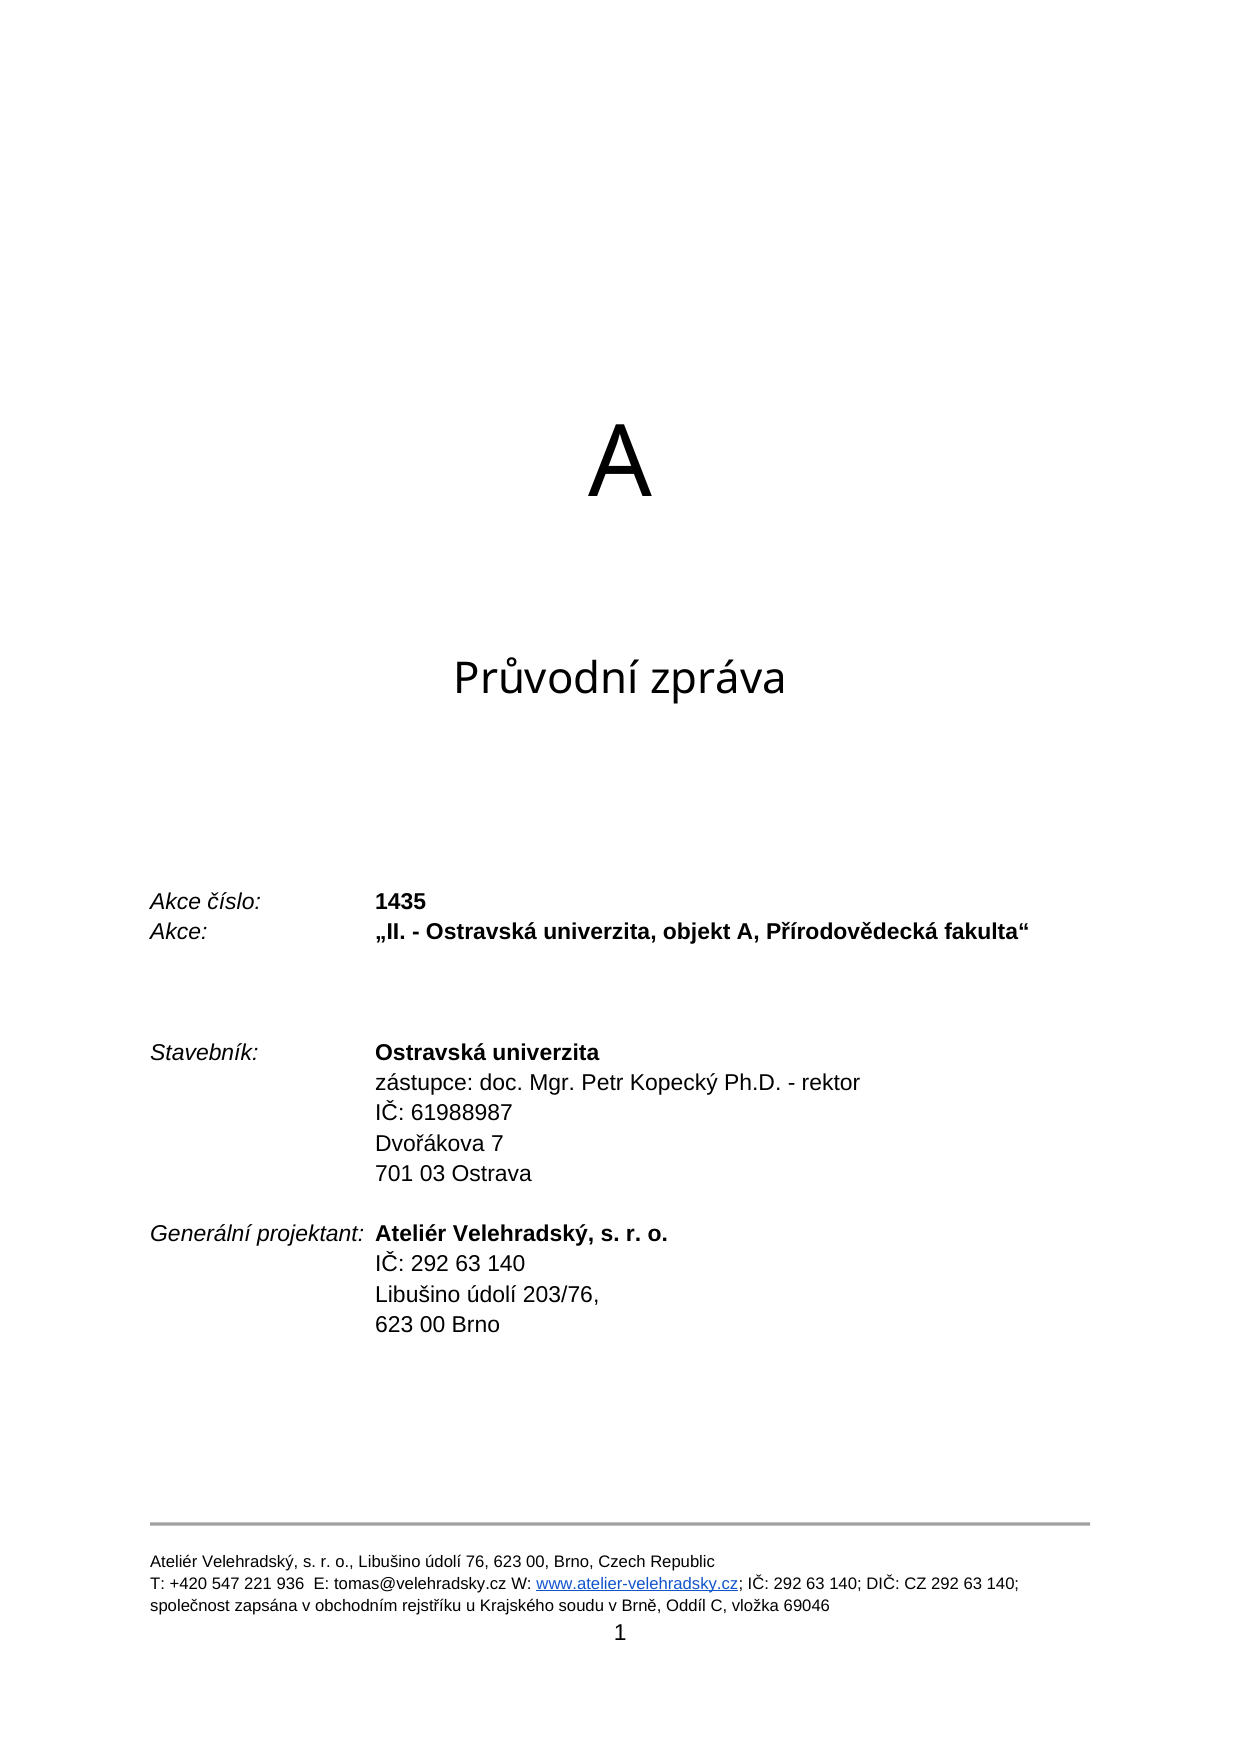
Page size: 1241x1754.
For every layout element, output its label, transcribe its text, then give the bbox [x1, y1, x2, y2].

text IČ: 61988987 [150, 1099, 1090, 1126]
text Akce: „II. - Ostravská univerzita, objekt A, Přírodovědecká fakulta“ [150, 918, 1090, 944]
text zástupce: doc. Mgr. Petr Kopecký Ph.D. - rektor [150, 1069, 1090, 1096]
text Akce číslo: 1435 [150, 888, 1090, 914]
title Průvodní zpráva [150, 647, 1090, 707]
text 701 03 Ostrava [150, 1160, 1090, 1186]
title A [150, 390, 1090, 526]
text Generální projektant: Ateliér Velehradský, s. r. o. IČ: 292 63 140 Libušino údolí 203/76, 623 00 Brno [150, 1220, 1090, 1337]
text Stavebník: Ostravská univerzita [150, 1039, 1090, 1065]
text Dvořákova 7 [150, 1129, 1090, 1156]
